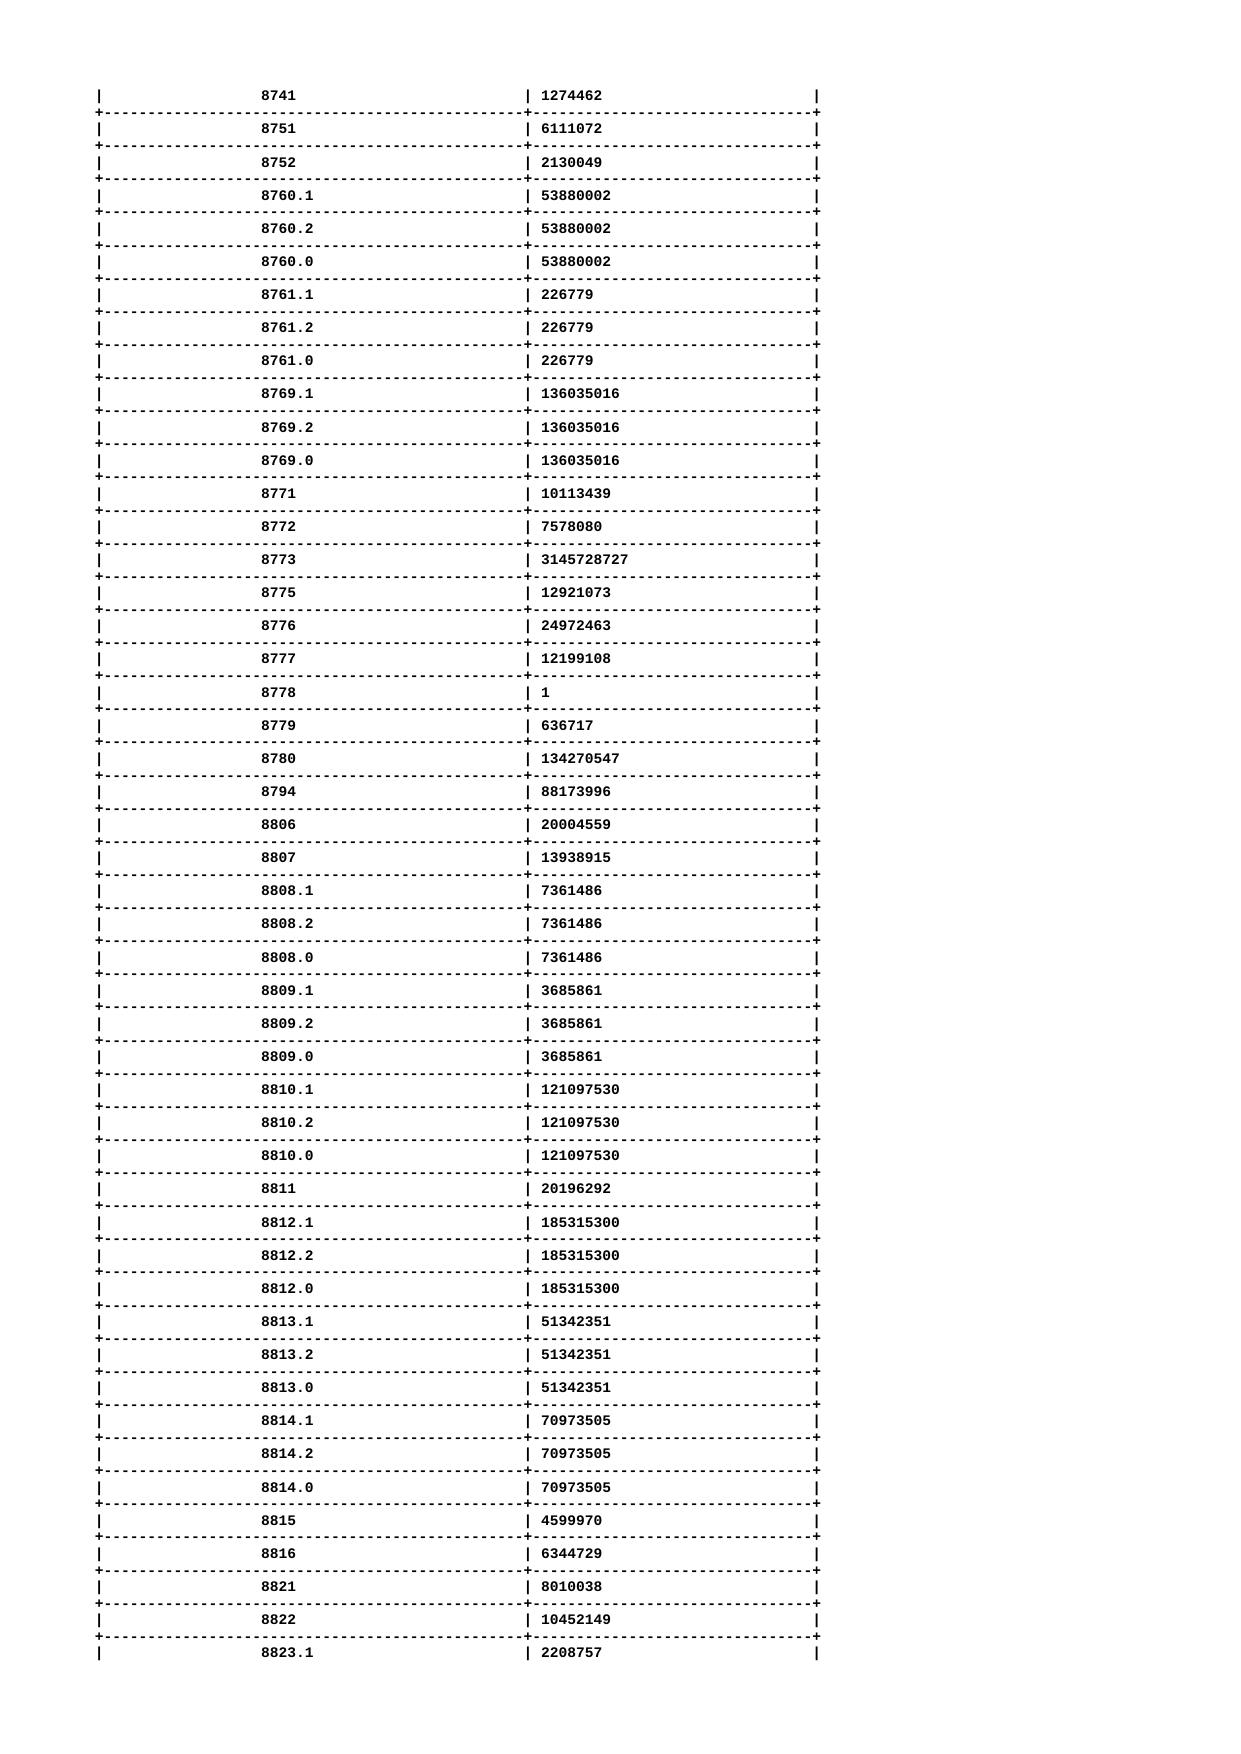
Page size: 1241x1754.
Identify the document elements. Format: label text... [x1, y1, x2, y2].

text | 8822 | 10452149 | [94, 1612, 1146, 1629]
text +------------------------------------------------+--------------------------------+ [94, 304, 1146, 321]
text +------------------------------------------------+--------------------------------+ [94, 1231, 1146, 1248]
text | 8777 | 12199108 | [94, 652, 1146, 668]
text | 8769.1 | 136035016 | [94, 387, 1146, 403]
text | 8761.0 | 226779 | [94, 354, 1146, 370]
text +------------------------------------------------+--------------------------------+ [94, 536, 1146, 552]
text +------------------------------------------------+--------------------------------+ [94, 1364, 1146, 1381]
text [94, 1563, 1146, 1579]
text | 8814.2 | 70973505 | [94, 1447, 1146, 1463]
text | 8776 | 24972463 | [94, 619, 1146, 635]
text +------------------------------------------------+--------------------------------+ [94, 602, 1146, 619]
text | 8823.1 | 2208757 | [94, 1646, 1146, 1662]
text +------------------------------------------------+--------------------------------+ [94, 271, 1146, 287]
text | 8779 | 636717 | [94, 718, 1146, 734]
text | 8810.1 | 121097530 | [94, 1082, 1146, 1099]
text | 8812.1 | 185315300 | [94, 1215, 1146, 1231]
text +------------------------------------------------+--------------------------------+ [94, 370, 1146, 387]
text | 8769.0 | 136035016 | [94, 453, 1146, 469]
text +------------------------------------------------+--------------------------------+ [94, 469, 1146, 486]
text | 8752 | 2130049 | [94, 155, 1146, 171]
text | 8760.2 | 53880002 | [94, 221, 1146, 238]
text +------------------------------------------------+--------------------------------+ [94, 1132, 1146, 1149]
text | 8806 | 20004559 | [94, 817, 1146, 834]
text | 8809.2 | 3685861 | [94, 1016, 1146, 1033]
text +------------------------------------------------+--------------------------------+ [94, 1331, 1146, 1347]
text +------------------------------------------------+--------------------------------+ [94, 668, 1146, 685]
text | 8809.1 | 3685861 | [94, 983, 1146, 999]
text +------------------------------------------------+--------------------------------+ [94, 204, 1146, 221]
text +------------------------------------------------+--------------------------------+ [94, 1496, 1146, 1513]
text +------------------------------------------------+--------------------------------+ [94, 1099, 1146, 1116]
text | 8808.0 | 7361486 | [94, 950, 1146, 966]
text | 8808.2 | 7361486 | [94, 917, 1146, 933]
text +------------------------------------------------+--------------------------------+ [94, 635, 1146, 652]
text | 8771 | 10113439 | [94, 486, 1146, 503]
text +------------------------------------------------+--------------------------------+ [94, 238, 1146, 254]
text +------------------------------------------------+--------------------------------+ [94, 900, 1146, 917]
text | 8760.1 | 53880002 | [94, 188, 1146, 204]
text | 8814.0 | 70973505 | [94, 1480, 1146, 1496]
text +------------------------------------------------+--------------------------------+ [94, 1397, 1146, 1414]
text | 8773 | 3145728727 | [94, 552, 1146, 569]
text | 8810.0 | 121097530 | [94, 1149, 1146, 1165]
text +------------------------------------------------+--------------------------------+ [94, 999, 1146, 1016]
text | 8814.1 | 70973505 | [94, 1414, 1146, 1430]
text | 8812.2 | 185315300 | [94, 1248, 1146, 1264]
text | 8778 | 1 | [94, 685, 1146, 701]
text | 8811 | 20196292 | [94, 1182, 1146, 1198]
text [94, 171, 1146, 188]
text | 8794 | 88173996 | [94, 784, 1146, 801]
text +------------------------------------------------+--------------------------------+ [94, 801, 1146, 817]
text +------------------------------------------------+--------------------------------+ [94, 867, 1146, 884]
text +------------------------------------------------+--------------------------------+ [94, 503, 1146, 519]
text | 8808.1 | 7361486 | [94, 884, 1146, 900]
text | 8812.0 | 185315300 | [94, 1281, 1146, 1298]
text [94, 1596, 1146, 1612]
text +------------------------------------------------+--------------------------------+ [94, 1066, 1146, 1082]
text +------------------------------------------------+--------------------------------+ [94, 1298, 1146, 1314]
text +------------------------------------------------+--------------------------------+ [94, 1198, 1146, 1215]
text | 8761.1 | 226779 | [94, 287, 1146, 304]
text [94, 138, 1146, 155]
text | 8810.2 | 121097530 | [94, 1116, 1146, 1132]
text +------------------------------------------------+--------------------------------+ [94, 569, 1146, 586]
text | 8816 | 6344729 | [94, 1546, 1146, 1563]
text | 8741 | 1274462 | [94, 89, 1146, 105]
text | 8815 | 4599970 | [94, 1513, 1146, 1529]
text | 8775 | 12921073 | [94, 586, 1146, 602]
text | 8772 | 7578080 | [94, 519, 1146, 536]
text | 8761.2 | 226779 | [94, 321, 1146, 337]
text +------------------------------------------------+--------------------------------+ [94, 436, 1146, 453]
text | 8807 | 13938915 | [94, 851, 1146, 867]
text | 8809.0 | 3685861 | [94, 1049, 1146, 1066]
text | 8751 | 6111072 | [94, 122, 1146, 138]
text | 8760.0 | 53880002 | [94, 254, 1146, 271]
text +------------------------------------------------+--------------------------------+ [94, 1463, 1146, 1480]
text +------------------------------------------------+--------------------------------+ [94, 1430, 1146, 1447]
text +------------------------------------------------+--------------------------------+ [94, 1264, 1146, 1281]
text | 8821 | 8010038 | [94, 1579, 1146, 1596]
text | 8813.2 | 51342351 | [94, 1347, 1146, 1364]
text +------------------------------------------------+--------------------------------+ [94, 933, 1146, 950]
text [94, 105, 1146, 122]
text +------------------------------------------------+--------------------------------+ [94, 966, 1146, 983]
text +------------------------------------------------+--------------------------------+ [94, 337, 1146, 354]
text +------------------------------------------------+--------------------------------+ [94, 768, 1146, 784]
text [94, 1629, 1146, 1646]
text | 8813.1 | 51342351 | [94, 1314, 1146, 1331]
text +------------------------------------------------+--------------------------------+ [94, 403, 1146, 420]
text +------------------------------------------------+--------------------------------+ [94, 734, 1146, 751]
text +------------------------------------------------+--------------------------------+ [94, 1529, 1146, 1546]
text +------------------------------------------------+--------------------------------+ [94, 1033, 1146, 1049]
text | 8769.2 | 136035016 | [94, 420, 1146, 436]
text +------------------------------------------------+--------------------------------+ [94, 834, 1146, 851]
text +------------------------------------------------+--------------------------------+ [94, 701, 1146, 718]
text | 8780 | 134270547 | [94, 751, 1146, 768]
text +------------------------------------------------+--------------------------------+ [94, 1165, 1146, 1182]
text | 8813.0 | 51342351 | [94, 1381, 1146, 1397]
